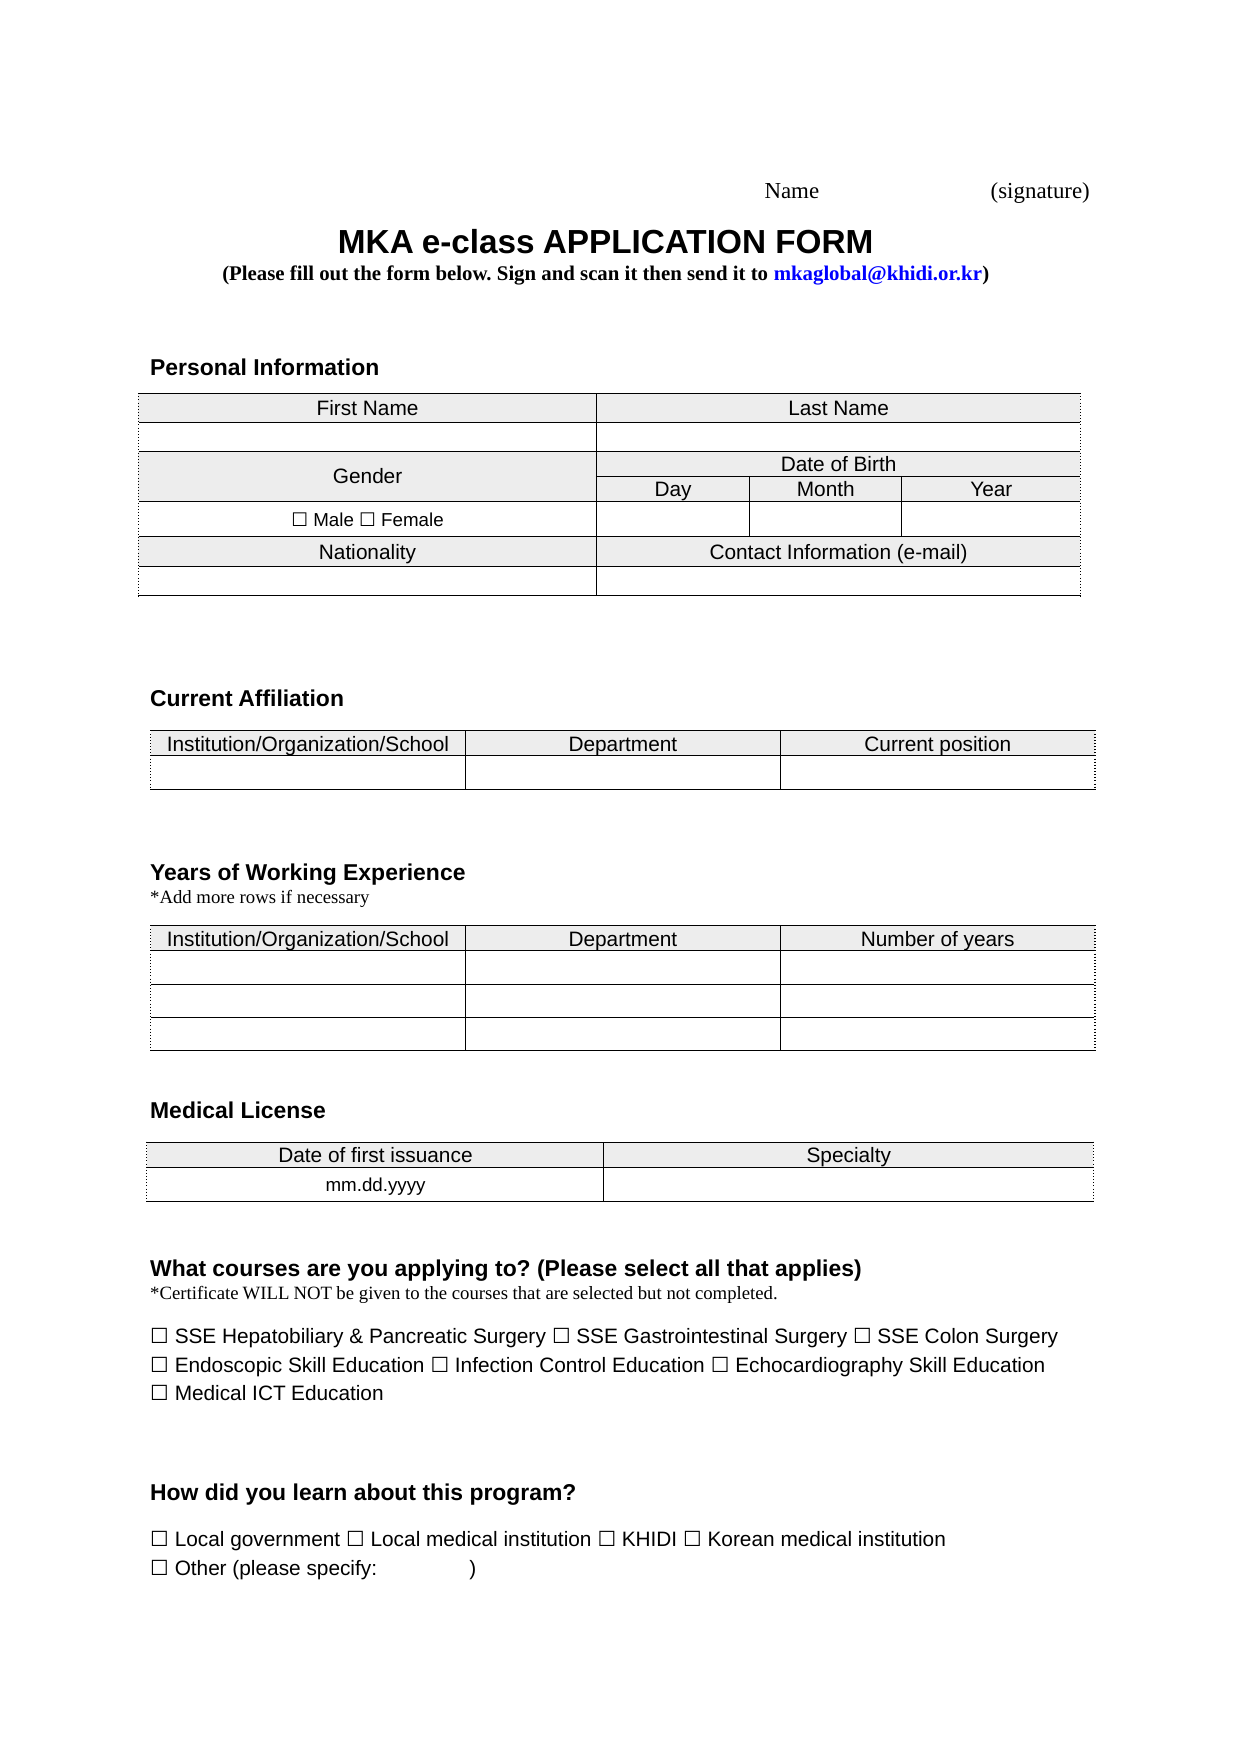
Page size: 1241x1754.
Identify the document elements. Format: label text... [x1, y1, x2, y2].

table_header Last Name [597, 394, 1080, 422]
table_cell Male Female [138, 502, 596, 536]
table_cell mm.dd.yyyy [147, 1168, 603, 1201]
table_header Specialty [604, 1143, 1093, 1167]
table_cell [597, 502, 749, 536]
table_header Institution/Organization/School [151, 926, 465, 950]
table_cell [466, 756, 780, 789]
table_cell [151, 985, 465, 1017]
table_cell [781, 984, 1095, 1017]
text Name (signature) [150, 177, 1090, 203]
table_header Department [466, 731, 780, 755]
table_cell Day [597, 477, 749, 501]
table_cell [597, 567, 1080, 595]
table_header MKA e-class APPLICATION FORM (Please fill out the form below. Sign and scan it then send it to mkaglobal@khidi.or.kr) [150, 222, 1061, 285]
table_cell Contact Information (e-mail) [597, 537, 1080, 566]
text What courses are you applying to? (Please select all that applies) [150, 1255, 1090, 1282]
table_cell [466, 951, 780, 984]
table_cell [151, 1018, 465, 1050]
text *Certificate WILL NOT be given to the courses that are selected but not completed. [150, 1282, 1090, 1303]
table_header Department [466, 926, 780, 950]
table_cell [138, 423, 596, 451]
text How did you learn about this program? [150, 1479, 1090, 1505]
table_cell [466, 985, 780, 1017]
table_cell Nationality [138, 537, 596, 566]
table_cell Month [750, 477, 901, 501]
table_cell [781, 951, 1095, 984]
text Endoscopic Skill Education Infection Control Education Echocardiography Skill Education [150, 1350, 1090, 1378]
table_cell [466, 1018, 780, 1050]
table_cell [781, 1017, 1095, 1050]
text Local government Local medical institution KHIDI Korean medical institution [150, 1524, 1090, 1553]
table_cell [597, 423, 1080, 451]
table_cell Date of Birth [597, 452, 1080, 476]
table_header First Name [138, 394, 596, 422]
text SSE Hepatobiliary & Pancreatic Surgery SSE Gastrointestinal Surgery SSE Colon Surgery [150, 1322, 1090, 1350]
table_cell Year [902, 477, 1080, 501]
table_cell [151, 951, 465, 984]
text Medical ICT Education [150, 1378, 1090, 1407]
text Years of Working Experience [150, 859, 1090, 886]
table_cell Gender [138, 452, 596, 501]
table_cell [781, 756, 1095, 789]
text Personal Information [150, 354, 1090, 381]
text Current Affiliation [150, 685, 1090, 712]
table_cell [138, 567, 596, 595]
table_header Institution/Organization/School [151, 731, 465, 755]
text Medical License [150, 1097, 1090, 1123]
table_cell [151, 756, 465, 789]
table_header Date of first issuance [147, 1143, 603, 1167]
table_cell [750, 502, 901, 536]
text Other (please specify: ) [150, 1553, 1090, 1581]
table_cell [902, 502, 1080, 536]
table_cell [604, 1168, 1093, 1201]
table_header Current position [781, 731, 1095, 755]
text *Add more rows if necessary [150, 886, 1090, 907]
table_header Number of years [781, 926, 1095, 950]
